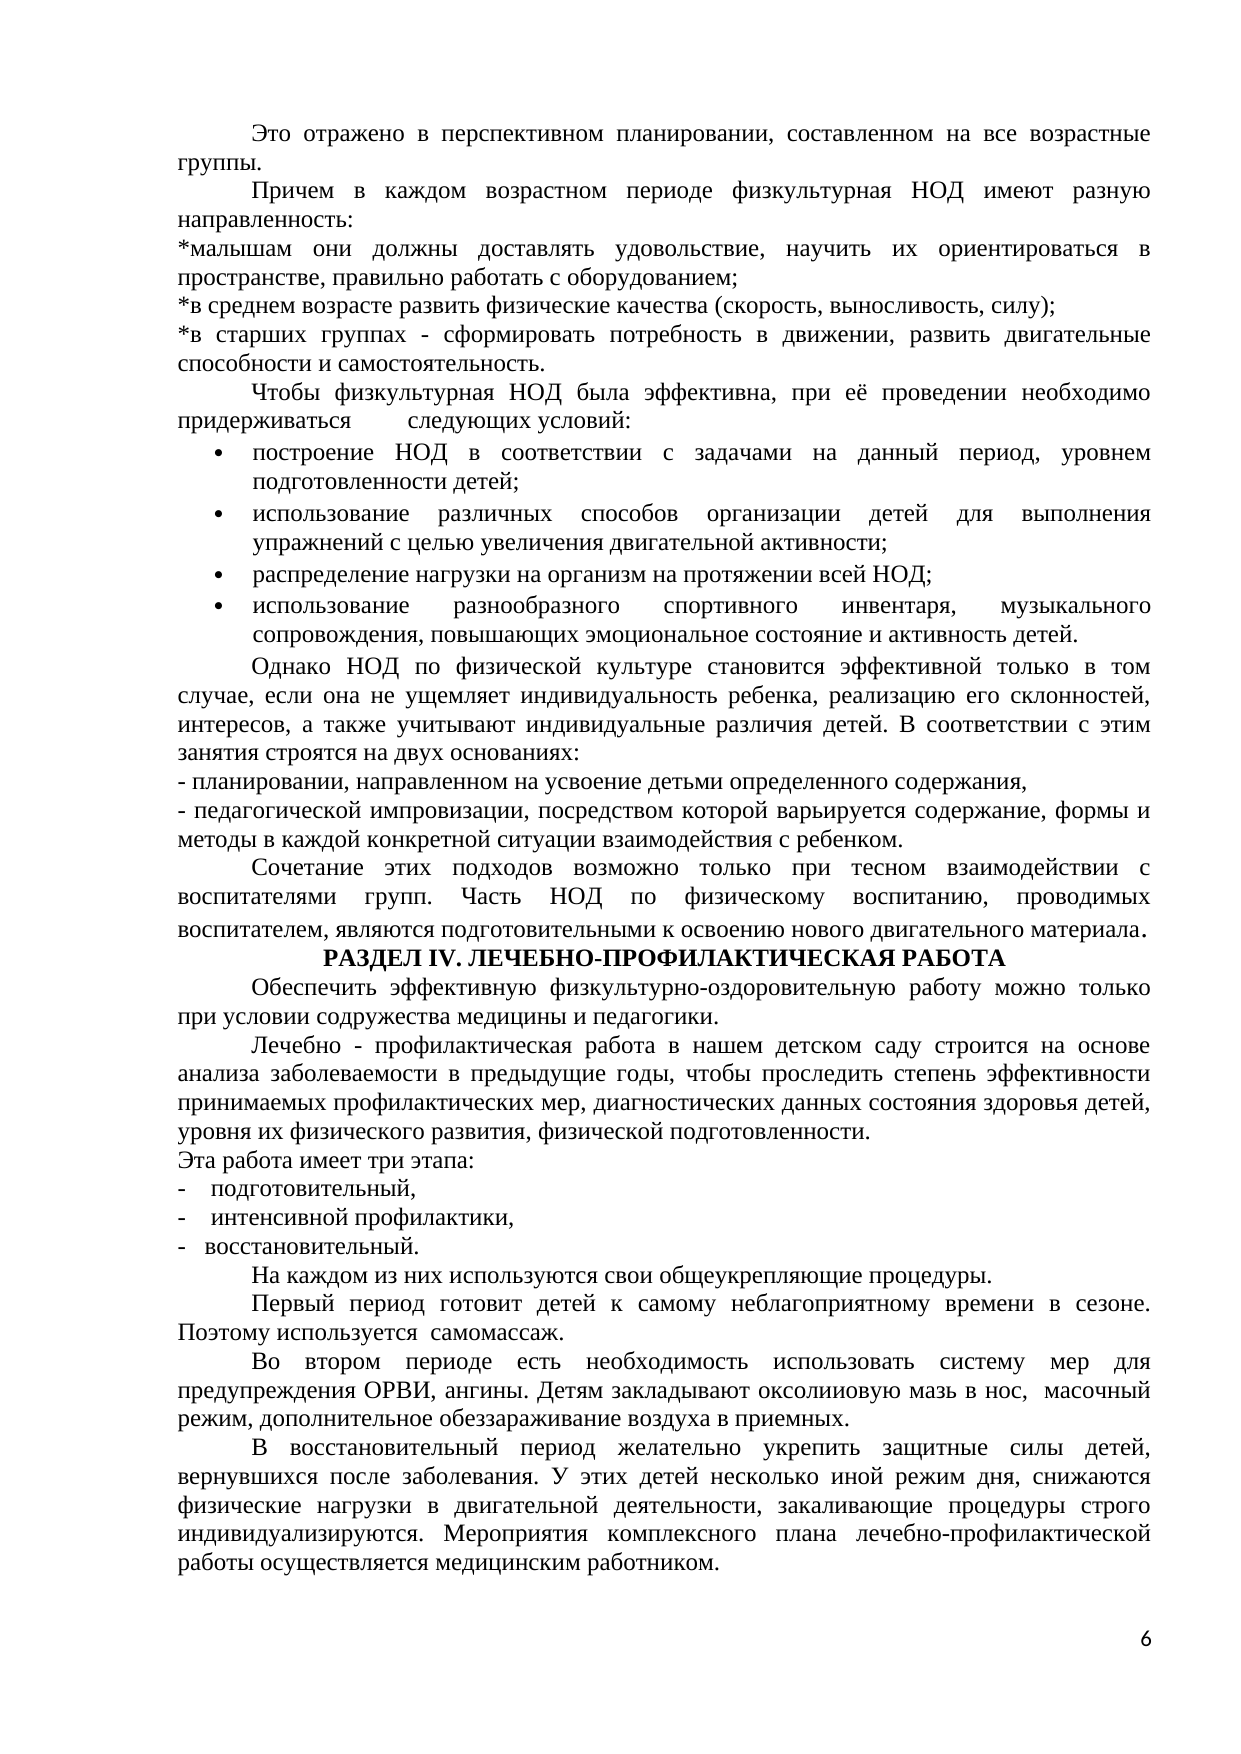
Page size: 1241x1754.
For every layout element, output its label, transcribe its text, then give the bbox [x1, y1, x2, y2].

text - подготовительный, [177, 1173, 1152, 1202]
text - планировании, направленном на усвоение детьми определенного содержания, [177, 766, 1152, 795]
text Эта работа имеет три этапа: [177, 1145, 1152, 1173]
text На каждом из них используются свои общеукрепляющие процедуры. [177, 1260, 1152, 1288]
text Однако НОД по физической культуре становится эффективной только в том случае, если она не ущемляет индивидуальность ребенка, реализацию его склонностей, интересов, а также учитывают индивидуальные различия детей. В соответствии с этим занятия строятся на двух основаниях: [177, 651, 1152, 766]
text Первый период готовит детей к самому неблагоприятному времени в сезоне. Поэтому используется самомассаж. [177, 1288, 1152, 1346]
text Обеспечить эффективную физкультурно-оздоровительную работу можно только при условии содружества медицины и педагогики. [177, 972, 1152, 1030]
text РАЗДЕЛ IV. ЛЕЧЕБНО-ПРОФИЛАКТИЧЕСКАЯ РАБОТА [177, 943, 1152, 972]
list использование различных способов организации детей для выполнения упражнений с целью увеличения двигательной активности; [215, 498, 1152, 556]
text Во втором периоде есть необходимость использовать систему мер для предупреждения ОРВИ, ангины. Детям закладывают оксолииовую мазь в нос, масочный режим, дополнительное обеззараживание воздуха в приемных. [177, 1346, 1152, 1432]
text Причем в каждом возрастном периоде физкультурная НОД имеют разную направленность: [177, 176, 1152, 233]
text В восстановительный период желательно укрепить защитные силы детей, вернувшихся после заболевания. У этих детей несколько иной режим дня, снижаются физические нагрузки в двигательной деятельности, закаливающие процедуры строго индивидуализируются. Мероприятия комплексного плана лечебно-профилактической работы осуществляется медицинским работником. [177, 1432, 1152, 1576]
text Это отражено в перспективном планировании, составленном на все возрастные группы. [177, 118, 1152, 176]
text - педагогической импровизации, посредством которой варьируется содержание, формы и методы в каждой конкретной ситуации взаимодействия с ребенком. [177, 795, 1152, 852]
text *в старших группах - сформировать потребность в движении, развить двигательные способности и самостоятельность. [177, 319, 1152, 377]
text - интенсивной профилактики, [177, 1202, 1152, 1231]
text Чтобы физкультурная НОД была эффективна, при её проведении необходимо придерживаться следующих условий: [177, 377, 1152, 434]
list распределение нагрузки на организм на протяжении всей НОД; [215, 559, 1152, 587]
text *малышам они должны доставлять удовольствие, научить их ориентироваться в пространстве, правильно работать с оборудованием; [177, 233, 1152, 291]
text Лечебно - профилактическая работа в нашем детском саду строится на основе анализа заболеваемости в предыдущие годы, чтобы проследить степень эффективности принимаемых профилактических мер, диагностических данных состояния здоровья детей, уровня их физического развития, физической подготовленности. [177, 1030, 1152, 1145]
text Сочетание этих подходов возможно только при тесном взаимодействии с воспитателями групп. Часть НОД по физическому воспитанию, проводимых воспитателем, являются подготовительными к освоению нового двигательного материала. [177, 852, 1152, 943]
text *в среднем возрасте развить физические качества (скорость, выносливость, силу); [177, 291, 1152, 319]
text - восстановительный. [177, 1231, 1152, 1260]
list использование разнообразного спортивного инвентаря, музыкального сопровождения, повышающих эмоциональное состояние и активность детей. [215, 591, 1152, 648]
list построение НОД в соответствии с задачами на данный период, уровнем подготовленности детей; [215, 437, 1152, 495]
